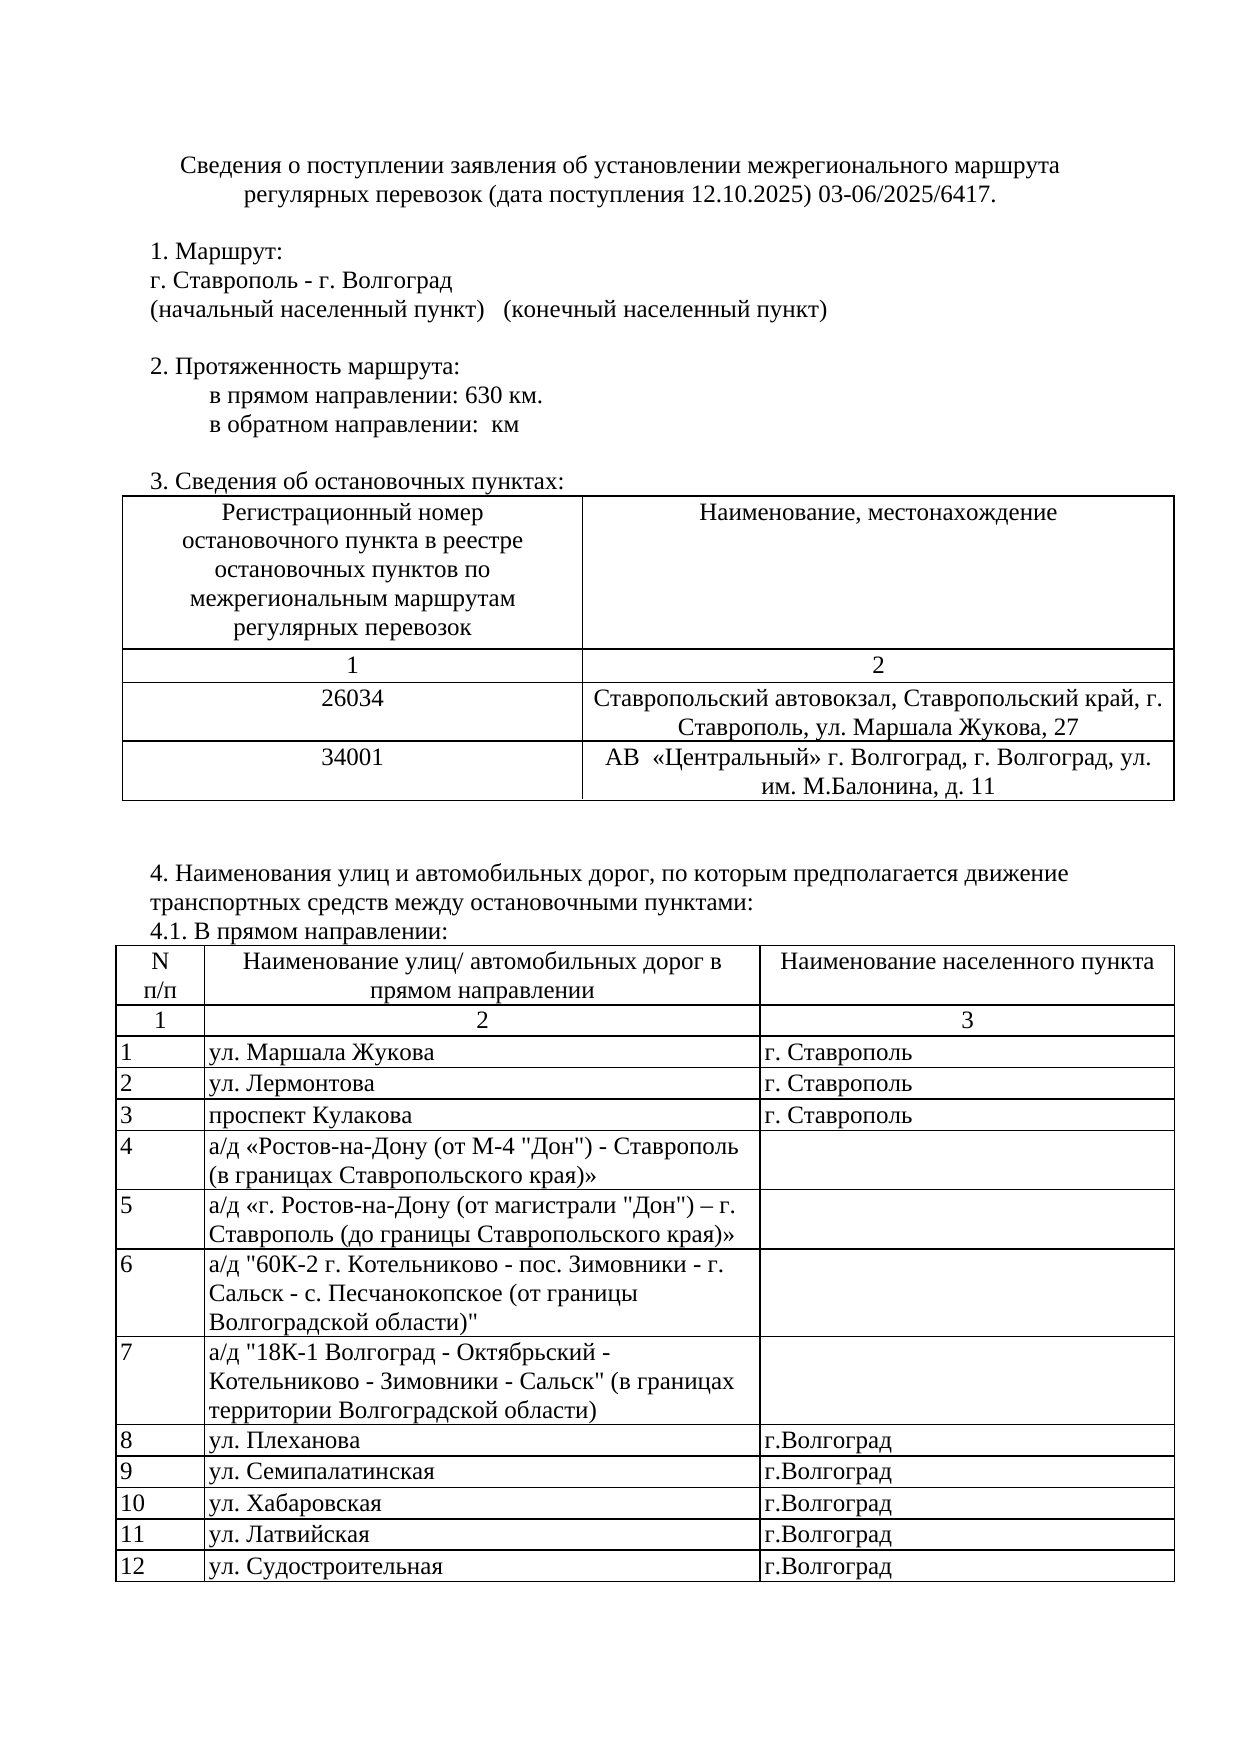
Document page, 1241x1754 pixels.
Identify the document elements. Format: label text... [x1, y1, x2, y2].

table_cell ул. Плеханова [205, 1425, 759, 1455]
table_cell ул. Семипалатинская [205, 1457, 759, 1486]
table_cell 1 [123, 650, 582, 681]
table_header Наименование, местонахождение [583, 497, 1173, 648]
table_cell г.Волгоград [761, 1425, 1174, 1455]
table_cell г. Ставрополь [761, 1068, 1174, 1098]
text Сведения о поступлении заявления об установлении межрегионального маршрута регулярных перевозок (дата поступления 12.10.2025) 03-06/2025/6417. [150, 150, 1090, 207]
text 1. Маршрут: [150, 236, 1090, 265]
table_cell 6 [117, 1250, 204, 1336]
table_cell 1 [117, 1006, 204, 1035]
table_cell 2 [583, 650, 1173, 681]
table_cell г.Волгоград [761, 1457, 1174, 1486]
table_cell 9 [117, 1457, 204, 1486]
table_cell 7 [117, 1337, 204, 1423]
table_cell [761, 1250, 1174, 1336]
table_cell ул. Хабаровская [205, 1488, 759, 1518]
table_cell 8 [117, 1425, 204, 1455]
text в обратном направлении: км [150, 409, 1090, 437]
table_cell г. Ставрополь [761, 1100, 1174, 1130]
text в прямом направлении: 630 км. [150, 380, 1090, 409]
text 2. Протяженность маршрута: [150, 351, 1090, 380]
table_cell ул. Судостроительная [205, 1551, 759, 1581]
text 3. Сведения об остановочных пунктах: [150, 466, 1090, 495]
table_cell г. Ставрополь [761, 1037, 1174, 1067]
table_cell а/д «г. Ростов-на-Дону (от магистрали "Дон") – г. Ставрополь (до границы Ставропольского края)» [205, 1190, 759, 1248]
table_cell АВ «Центральный» г. Волгоград, г. Волгоград, ул. им. М.Балонина, д. 11 [583, 742, 1173, 799]
text г. Ставрополь - г. Волгоград [150, 265, 1090, 294]
text 4. Наименования улиц и автомобильных дорог, по которым предполагается движение транспортных средств между остановочными пунктами: [150, 858, 1090, 916]
table_cell 1 [117, 1037, 204, 1067]
table_cell а/д "18К-1 Волгоград - Октябрьский - Котельниково - Зимовники - Сальск" (в границах территории Волгоградской области) [205, 1337, 759, 1423]
table_cell [761, 1337, 1174, 1423]
table_cell [761, 1190, 1174, 1248]
table_header Наименование улиц/ автомобильных дорог в прямом направлении [205, 946, 759, 1004]
table_cell а/д «Ростов-на-Дону (от М-4 "Дон") - Ставрополь (в границах Ставропольского края)» [205, 1131, 759, 1189]
table_cell 10 [117, 1488, 204, 1518]
table_header Наименование населенного пункта [761, 946, 1174, 1004]
table_cell [761, 1131, 1174, 1189]
table_cell 2 [205, 1006, 759, 1035]
text (начальный населенный пункт) (конечный населенный пункт) [150, 294, 1090, 322]
table_cell 4 [117, 1131, 204, 1189]
table_cell г.Волгоград [761, 1488, 1174, 1518]
table_cell ул. Латвийская [205, 1520, 759, 1549]
table_cell а/д "60К-2 г. Котельниково - пос. Зимовники - г. Сальск - с. Песчанокопское (от границы Волгоградской области)" [205, 1250, 759, 1336]
table_cell ул. Маршала Жукова [205, 1037, 759, 1067]
table_cell 26034 [123, 683, 582, 740]
table_cell г.Волгоград [761, 1551, 1174, 1581]
table_cell 34001 [123, 742, 582, 799]
table_cell 2 [117, 1068, 204, 1098]
table_cell ул. Лермонтова [205, 1068, 759, 1098]
table_cell 3 [761, 1006, 1174, 1035]
table_cell 11 [117, 1520, 204, 1549]
text 4.1. В прямом направлении: [150, 916, 1090, 945]
table_header Регистрационный номер остановочного пункта в реестре остановочных пунктов по межрегиональным маршрутам регулярных перевозок [123, 497, 582, 648]
table_header N п/п [117, 946, 204, 1004]
table_cell 5 [117, 1190, 204, 1248]
table_cell г.Волгоград [761, 1520, 1174, 1549]
table_cell проспект Кулакова [205, 1100, 759, 1130]
table_cell 3 [117, 1100, 204, 1130]
table_cell Ставропольский автовокзал, Ставропольский край, г. Ставрополь, ул. Маршала Жукова, 27 [583, 683, 1173, 740]
table_cell 12 [117, 1551, 204, 1581]
